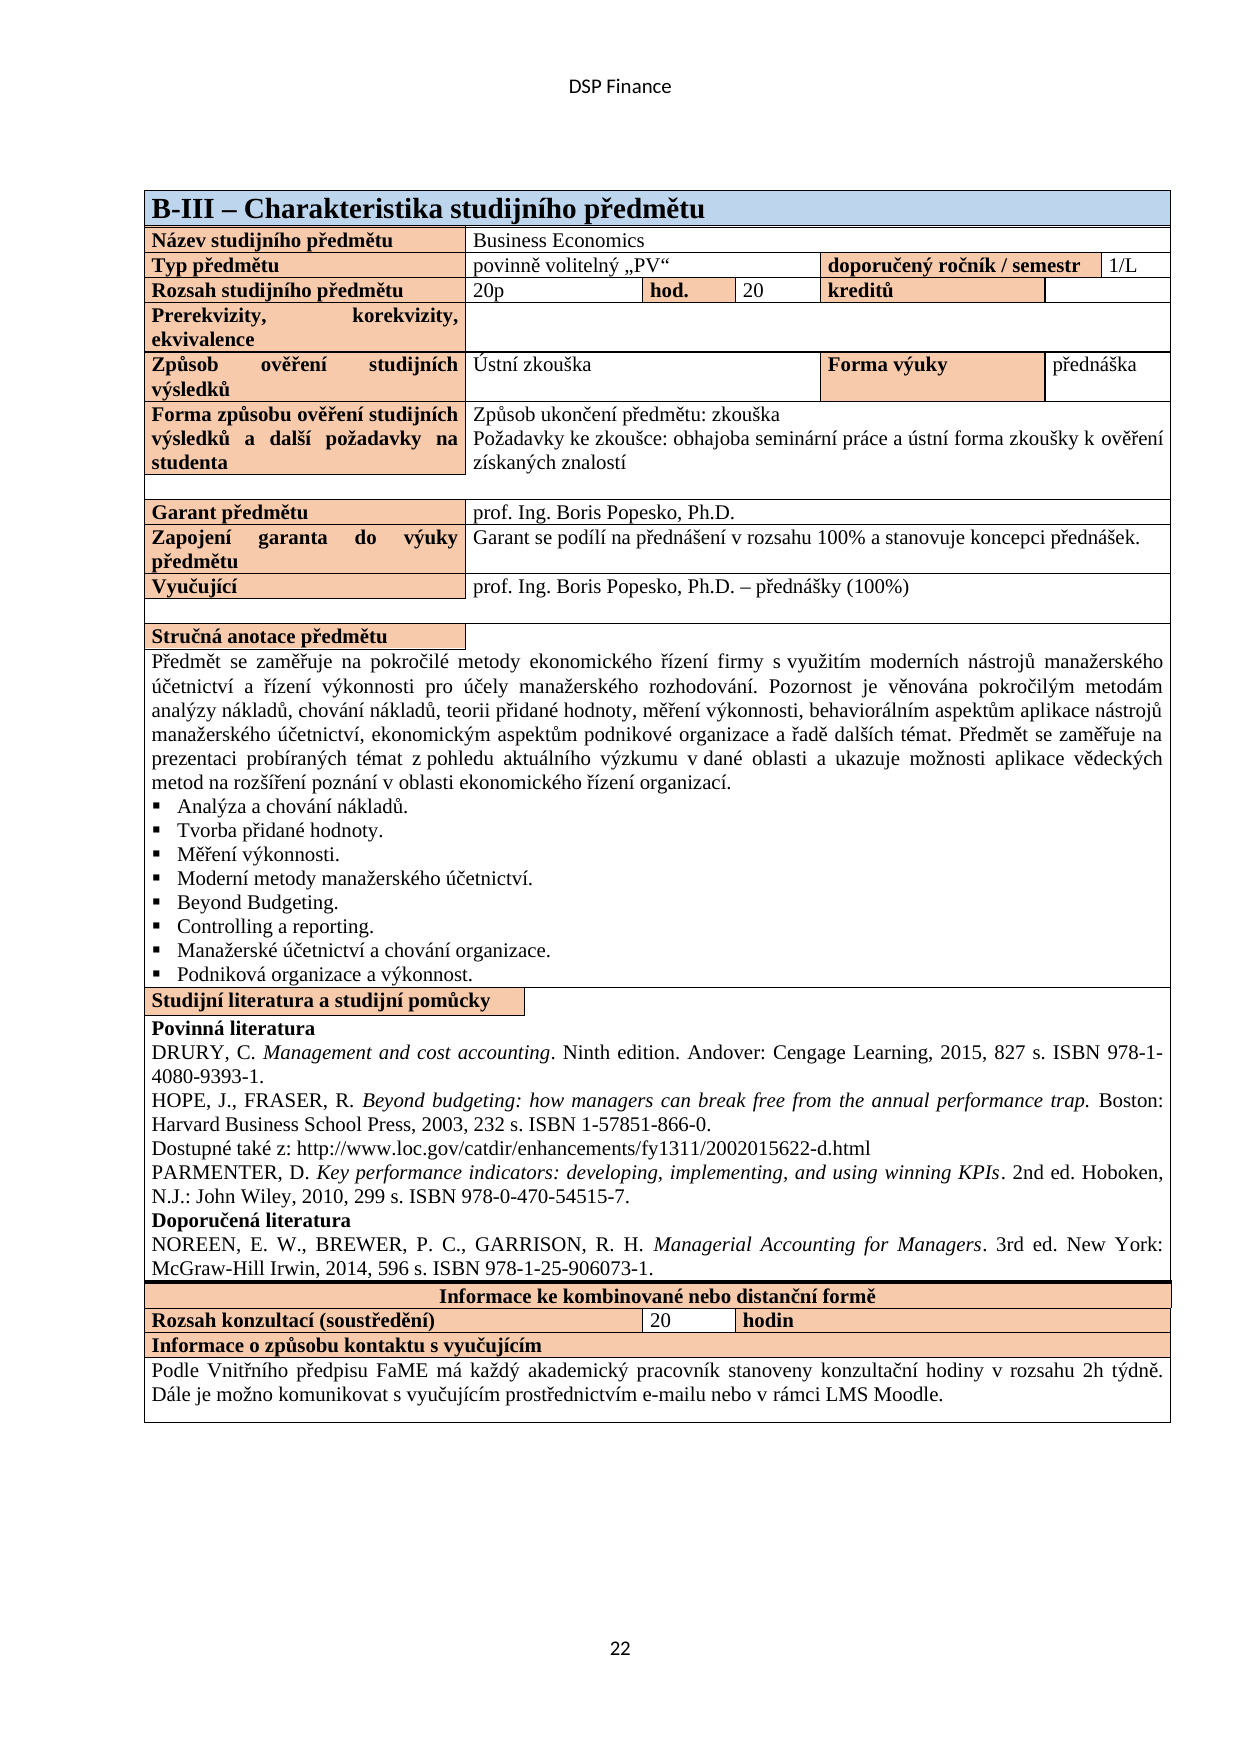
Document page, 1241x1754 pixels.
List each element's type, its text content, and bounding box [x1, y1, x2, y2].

table_cell [145, 474, 1170, 499]
table_cell Garant předmětu [145, 500, 465, 524]
table_cell [525, 988, 1170, 1015]
table_cell Předmět se zaměřuje na pokročilé metody ekonomického řízení firmy s využitím moderních nástrojů manažerského účetnictví a řízení výkonnosti pro účely manažerského rozhodování. Pozornost je věnována pokročilým metodám analýzy nákladů, chování nákladů, teorii přidané hodnoty, měření výkonnosti, behaviorálním aspektům aplikace nástrojů manažerského účetnictví, ekonomickým aspektům podnikové organizace a řadě dalších témat. Předmět se zaměřuje na prezentaci probíraných témat z pohledu aktuálního výzkumu v dané oblasti a ukazuje možnosti aplikace vědeckých metod na rozšíření poznání v oblasti ekonomického řízení organizací. Analýza a chování nákladů. Tvorba přidané hodnoty. Měření výkonnosti. Moderní metody manažerského účetnictví. Beyond Budgeting. Controlling a reporting. Manažerské účetnictví a chování organizace. Podniková organizace a výkonnost. [145, 649, 1170, 987]
table_cell Typ předmětu [145, 253, 465, 277]
table_cell hodin [736, 1309, 1170, 1332]
table_cell Rozsah studijního předmětu [145, 278, 465, 302]
table_cell Způsob ukončení předmětu: zkouška Požadavky ke zkoušce: obhajoba seminární práce a ústní forma zkoušky k ověření získaných znalostí [466, 402, 1170, 474]
table_cell 20p [466, 278, 642, 302]
table_cell Podle Vnitřního předpisu FaME má každý akademický pracovník stanoveny konzultační hodiny v rozsahu 2h týdně. Dále je možno komunikovat s vyučujícím prostřednictvím e-mailu nebo v rámci LMS Moodle. [145, 1358, 1170, 1422]
table_cell Vyučující [145, 574, 465, 598]
table_cell [1046, 278, 1170, 302]
table_cell Způsob ověření studijních výsledků [145, 353, 465, 401]
table_cell Studijní literatura a studijní pomůcky [145, 988, 524, 1015]
table_cell Informace o způsobu kontaktu s vyučujícím [145, 1333, 1170, 1357]
table_cell [466, 624, 1170, 648]
table_cell Stručná anotace předmětu [145, 624, 465, 648]
table_cell Prerekvizity, korekvizity, ekvivalence [145, 303, 465, 351]
table_cell hod. [643, 278, 735, 302]
table_cell Povinná literatura DRURY, C. Management and cost accounting. Ninth edition. Andover: Cengage Learning, 2015, 827 s. ISBN 978-1-4080-9393-1. HOPE, J., FRASER, R. Beyond budgeting: how managers can break free from the annual performance trap. Boston: Harvard Business School Press, 2003, 232 s. ISBN 1-57851-866-0. Dostupné také z: http://www.loc.gov/catdir/enhancements/fy1311/2002015622-d.html PARMENTER, D. Key performance indicators: developing, implementing, and using winning KPIs. 2nd ed. Hoboken, N.J.: John Wiley, 2010, 299 s. ISBN 978-0-470-54515-7. Doporučená literatura NOREEN, E. W., BREWER, P. C., GARRISON, R. H. Managerial Accounting for Managers. 3rd ed. New York: McGraw-Hill Irwin, 2014, 596 s. ISBN 978-1-25-906073-1. [145, 1015, 1170, 1280]
table_cell Business Economics [466, 228, 1170, 252]
table_header B-III – Charakteristika studijního předmětu [145, 191, 1170, 225]
table_cell Forma způsobu ověření studijních výsledků a další požadavky na studenta [145, 402, 465, 474]
table_cell Zapojení garanta do výuky předmětu [145, 525, 465, 573]
table_cell přednáška [1046, 353, 1170, 401]
table_cell [466, 303, 1170, 351]
table_cell 20 [736, 278, 820, 302]
table_cell Ústní zkouška [466, 353, 820, 401]
table_cell Název studijního předmětu [145, 228, 465, 252]
table_cell prof. Ing. Boris Popesko, Ph.D. [466, 500, 1170, 524]
table_cell 20 [643, 1309, 735, 1332]
table_cell doporučený ročník / semestr [821, 253, 1101, 277]
table_cell kreditů [821, 278, 1044, 302]
table_cell Informace ke kombinované nebo distanční formě [145, 1284, 1171, 1308]
table_cell povinně volitelný „PV“ [466, 253, 820, 277]
table_cell [145, 598, 1170, 623]
table_cell Rozsah konzultací (soustředění) [145, 1309, 642, 1332]
table_cell 1/L [1102, 253, 1170, 277]
table_cell prof. Ing. Boris Popesko, Ph.D. – přednášky (100%) [466, 574, 1170, 598]
table_cell Forma výuky [821, 353, 1044, 401]
table_cell Garant se podílí na přednášení v rozsahu 100% a stanovuje koncepci přednášek. [466, 525, 1170, 573]
